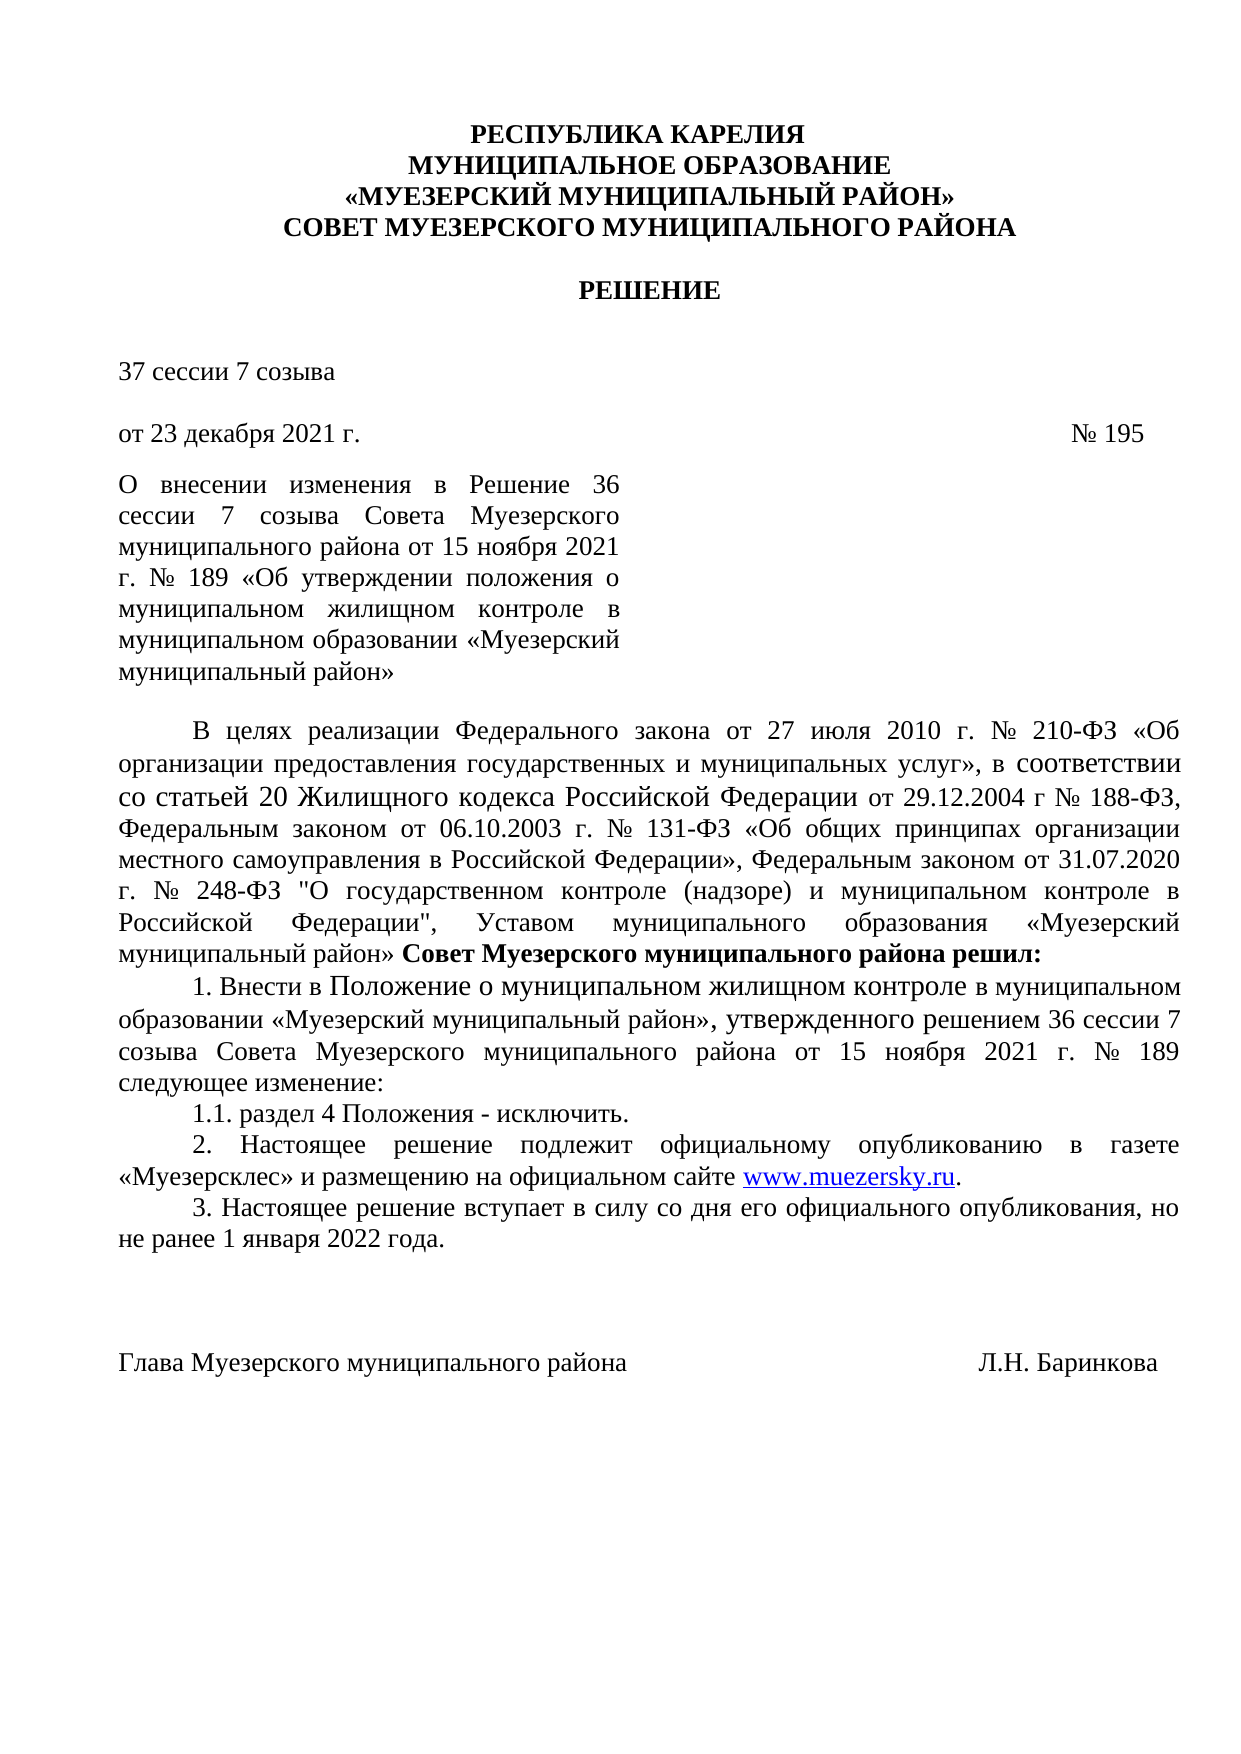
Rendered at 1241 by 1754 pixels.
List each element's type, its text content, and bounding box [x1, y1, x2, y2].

text 1. Внести в Положение о муниципальном жилищном контроле в муниципальном образовании «Муезерский муниципальный район», утвержденного решением 36 сессии 7 созыва Совета Муезерского муниципального района от 15 ноября 2021 г. № 189 следующее изменение: [118, 968, 1181, 1097]
text 1.1. раздел 4 Положения - исключить. [118, 1097, 1181, 1128]
title «МУЕЗЕРСКИЙ МУНИЦИПАЛЬНЫЙ РАЙОН» [118, 180, 1181, 212]
title от 23 декабря 2021 г. № 195 [118, 418, 1181, 449]
title 37 сессии 7 созыва [118, 355, 1181, 386]
text 2. Настоящее решение подлежит официальному опубликованию в газете «Муезерсклес» и размещению на официальном сайте www.muezersky.ru. [118, 1128, 1181, 1191]
title МУНИЦИПАЛЬНОЕ ОБРАЗОВАНИЕ [118, 149, 1181, 180]
title РЕСПУБЛИКА КАРЕЛИЯ [118, 118, 1181, 149]
text 3. Настоящее решение вступает в силу со дня его официального опубликования, но не ранее 1 января 2022 года. [118, 1191, 1181, 1253]
text О внесении изменения в Решение 36 сессии 7 созыва Совета Муезерского муниципального района от 15 ноября 2021 г. № 189 «Об утверждении положения о муниципальном жилищном контроле в муниципальном образовании «Муезерский муниципальный район» [118, 468, 620, 686]
text Глава Муезерского муниципального района Л.Н. Баринкова [118, 1346, 1181, 1378]
title РЕШЕНИЕ [118, 274, 1181, 305]
title В целях реализации Федерального закона от 27 июля 2010 г. № 210-ФЗ «Об организации предоставления государственных и муниципальных услуг», в соответствии со статьей 20 Жилищного кодекса Российской Федерации от 29.12.2004 г № 188-ФЗ, Федеральным законом от 06.10.2003 г. № 131-ФЗ «Об общих принципах организации местного самоуправления в Российской Федерации», Федеральным законом от 31.07.2020 г. № 248-ФЗ "О государственном контроле (надзоре) и муниципальном контроле в Российской Федерации", Уставом муниципального образования «Муезерский муниципальный район» Совет Муезерского муниципального района решил: [118, 714, 1181, 968]
title СОВЕТ МУЕЗЕРСКОГО МУНИЦИПАЛЬНОГО РАЙОНА [118, 212, 1181, 243]
